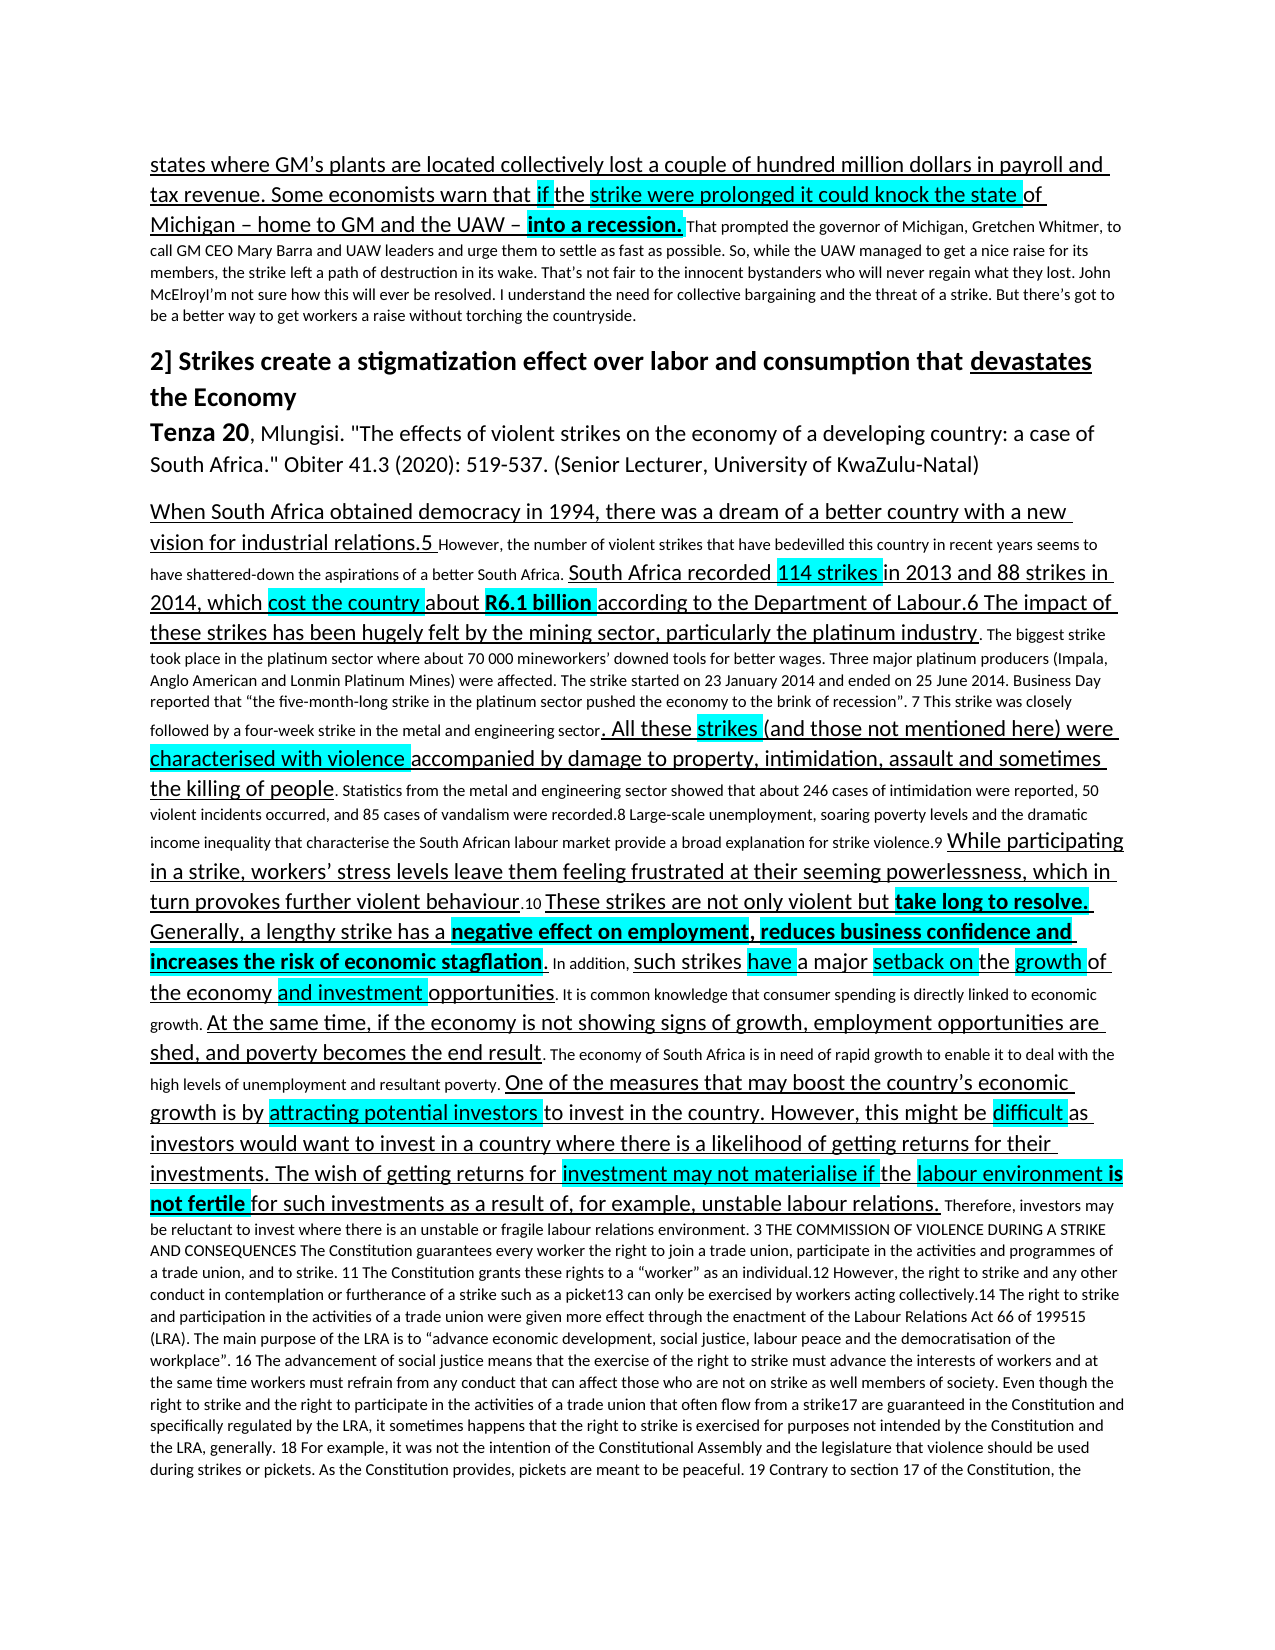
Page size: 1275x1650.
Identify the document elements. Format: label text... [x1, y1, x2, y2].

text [150, 497, 1125, 1480]
text Tenza 20, Mlungisi. "The effects of violent strikes on the economy of a developing country: a case of South Africa." Obiter 41.3 (2020): 519-537. (Senior Lecturer, University of KwaZulu-Natal) [150, 415, 1125, 479]
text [150, 150, 1125, 326]
subtitle 2] Strikes create a stigmatization effect over labor and consumption that devastates the Economy [150, 344, 1125, 413]
